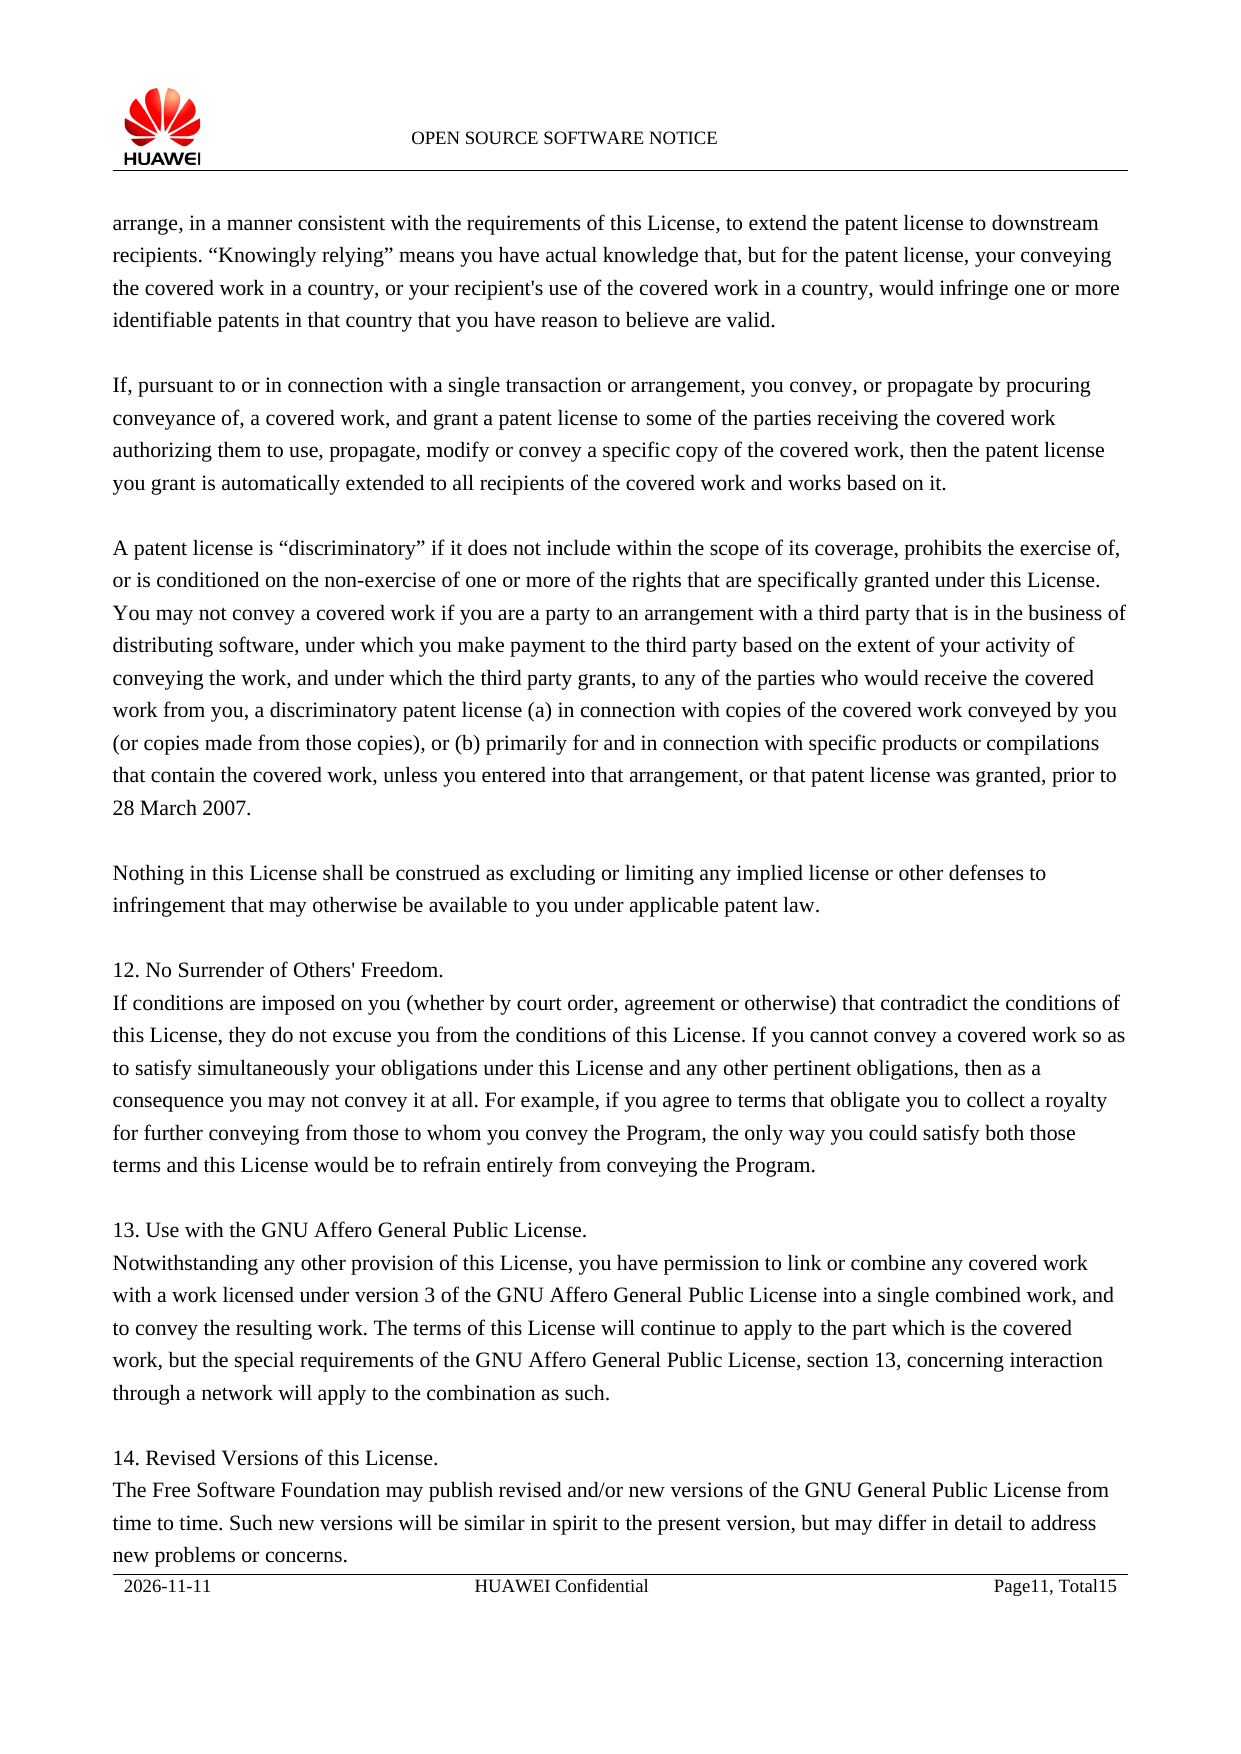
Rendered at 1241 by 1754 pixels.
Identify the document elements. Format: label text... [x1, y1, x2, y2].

picture [124, 88, 201, 165]
